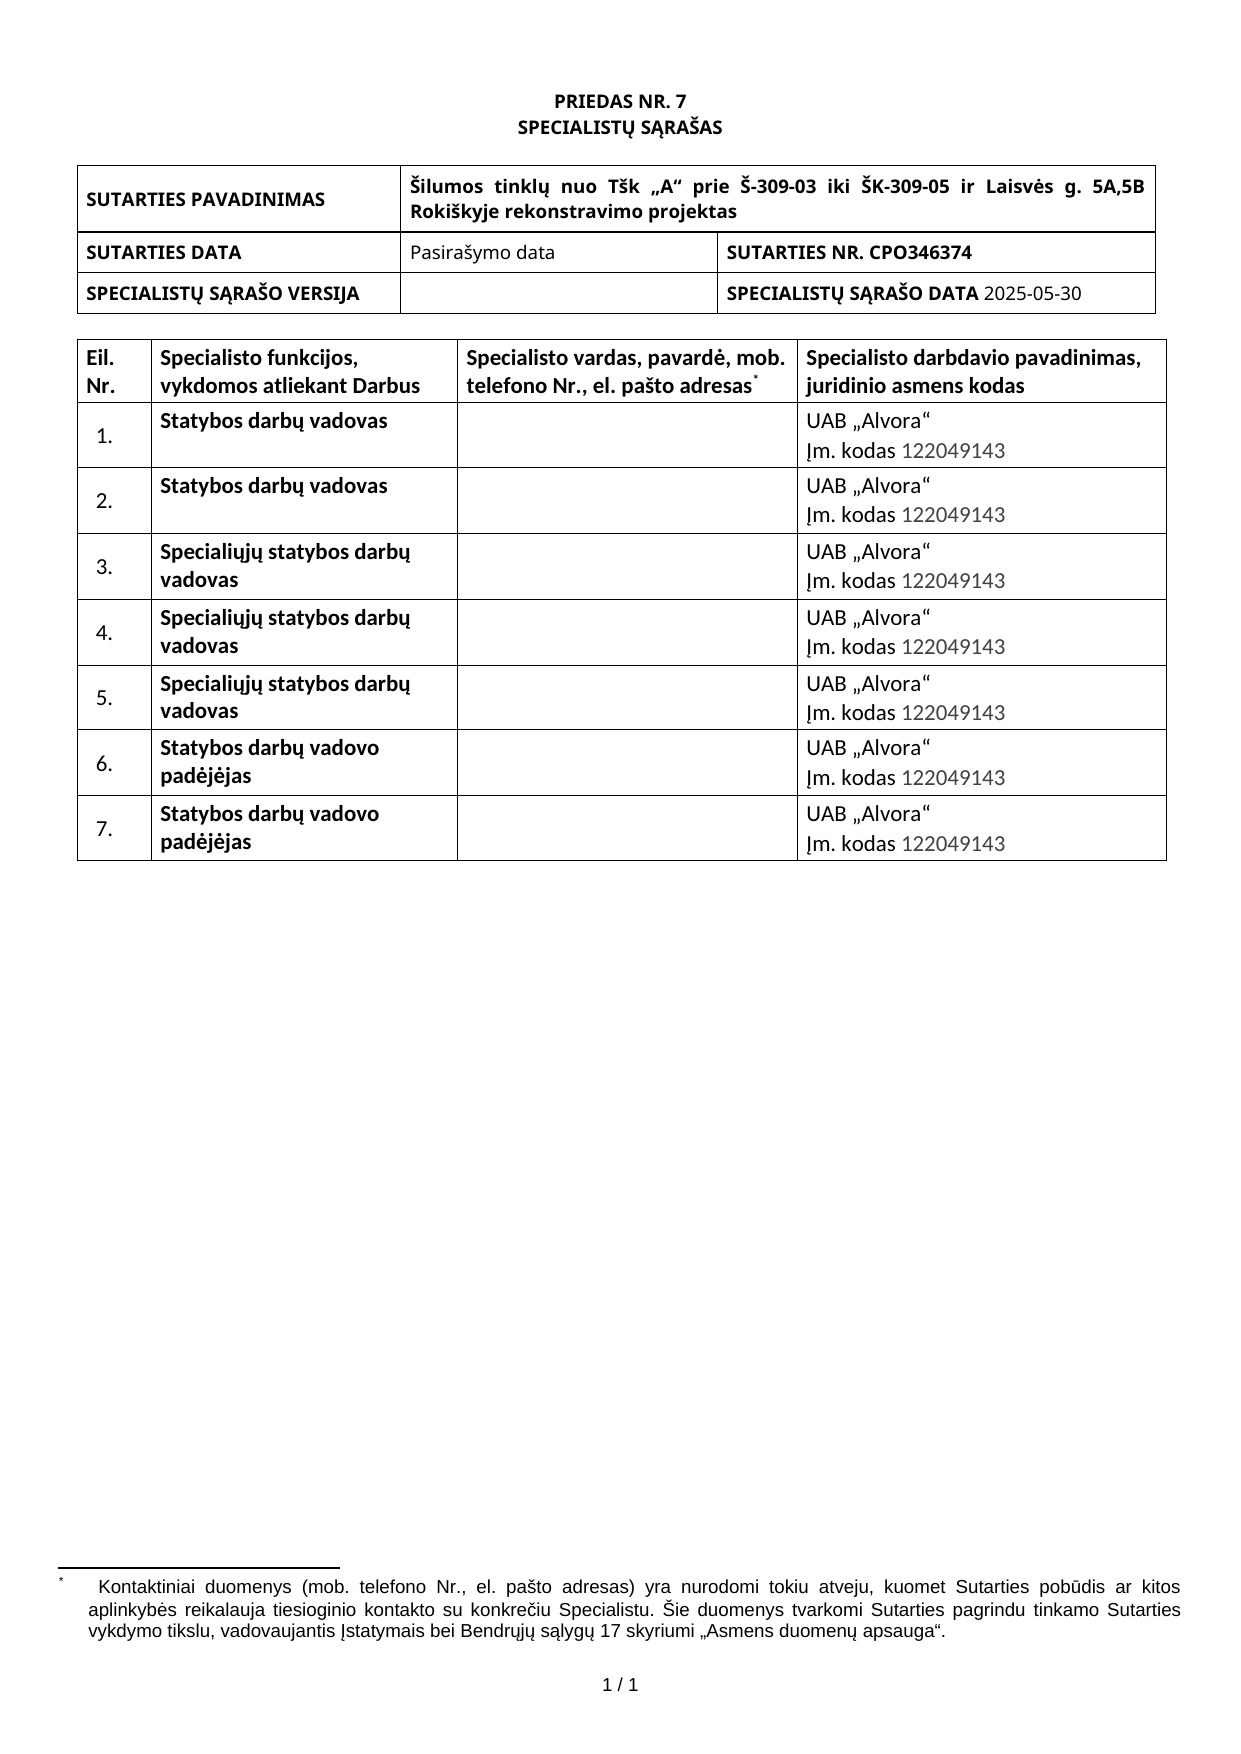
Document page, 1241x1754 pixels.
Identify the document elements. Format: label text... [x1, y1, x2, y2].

table_header Šilumos tinklų nuo Tšk „A“ prie Š-309-03 iki ŠK-309-05 ir Laisvės g. 5A,5B Rokiškyje rekonstravimo projektas [401, 166, 1155, 231]
table_cell Statybos darbų vadovo padėjėjas [152, 796, 457, 860]
table_cell UAB „Alvora“ Įm. kodas 122049143 [798, 666, 1166, 729]
table_cell UAB „Alvora“ Įm. kodas 122049143 [798, 468, 1166, 533]
table_header Specialisto vardas, pavardė, mob. telefono Nr., el. pašto adresas [458, 340, 797, 402]
table_cell Specialiųjų statybos darbų vadovas [152, 666, 457, 729]
table_cell UAB „Alvora“ Įm. kodas 122049143 [798, 600, 1166, 665]
table_cell [458, 468, 797, 533]
table_cell Statybos darbų vadovas [152, 403, 457, 467]
table_cell [78, 666, 151, 729]
table_header Specialisto funkcijos, vykdomos atliekant Darbus [152, 340, 457, 402]
table_cell [78, 796, 151, 860]
table_cell Specialiųjų statybos darbų vadovas [152, 600, 457, 665]
table_header SUTARTIES PAVADINIMAS [78, 166, 400, 231]
table_cell Pasirašymo data [401, 233, 717, 272]
table_cell [458, 796, 797, 860]
table_cell [78, 730, 151, 795]
table_cell SUTARTIES NR. CPO346374 [718, 233, 1155, 272]
table_cell [78, 403, 151, 467]
table_cell UAB „Alvora“ Įm. kodas 122049143 [798, 403, 1166, 467]
table_cell UAB „Alvora“ Įm. kodas 122049143 [798, 730, 1166, 795]
text SPECIALISTŲ SĄRAŠAS [58, 114, 1182, 139]
table_cell [458, 600, 797, 665]
table_cell UAB „Alvora“ Įm. kodas 122049143 [798, 534, 1166, 599]
table_cell UAB „Alvora“ Įm. kodas 122049143 [798, 796, 1166, 860]
text PRIEDAS NR. 7 [58, 88, 1182, 114]
table_cell [458, 534, 797, 599]
table_cell SPECIALISTŲ SĄRAŠO DATA 2025-05-30 [718, 273, 1155, 313]
table_cell SPECIALISTŲ SĄRAŠO VERSIJA [78, 273, 400, 313]
table_cell Statybos darbų vadovo padėjėjas [152, 730, 457, 795]
table_header Specialisto darbdavio pavadinimas, juridinio asmens kodas [798, 340, 1166, 402]
table_cell SUTARTIES DATA [78, 233, 400, 272]
table_cell Specialiųjų statybos darbų vadovas [152, 534, 457, 599]
table_cell [458, 730, 797, 795]
table_cell [458, 403, 797, 467]
table_header Eil. Nr. [78, 340, 151, 402]
table_cell [78, 468, 151, 533]
table_cell [78, 600, 151, 665]
table_cell [78, 534, 151, 599]
table_cell Statybos darbų vadovas [152, 468, 457, 533]
table_cell [401, 273, 717, 313]
table_cell [458, 666, 797, 729]
